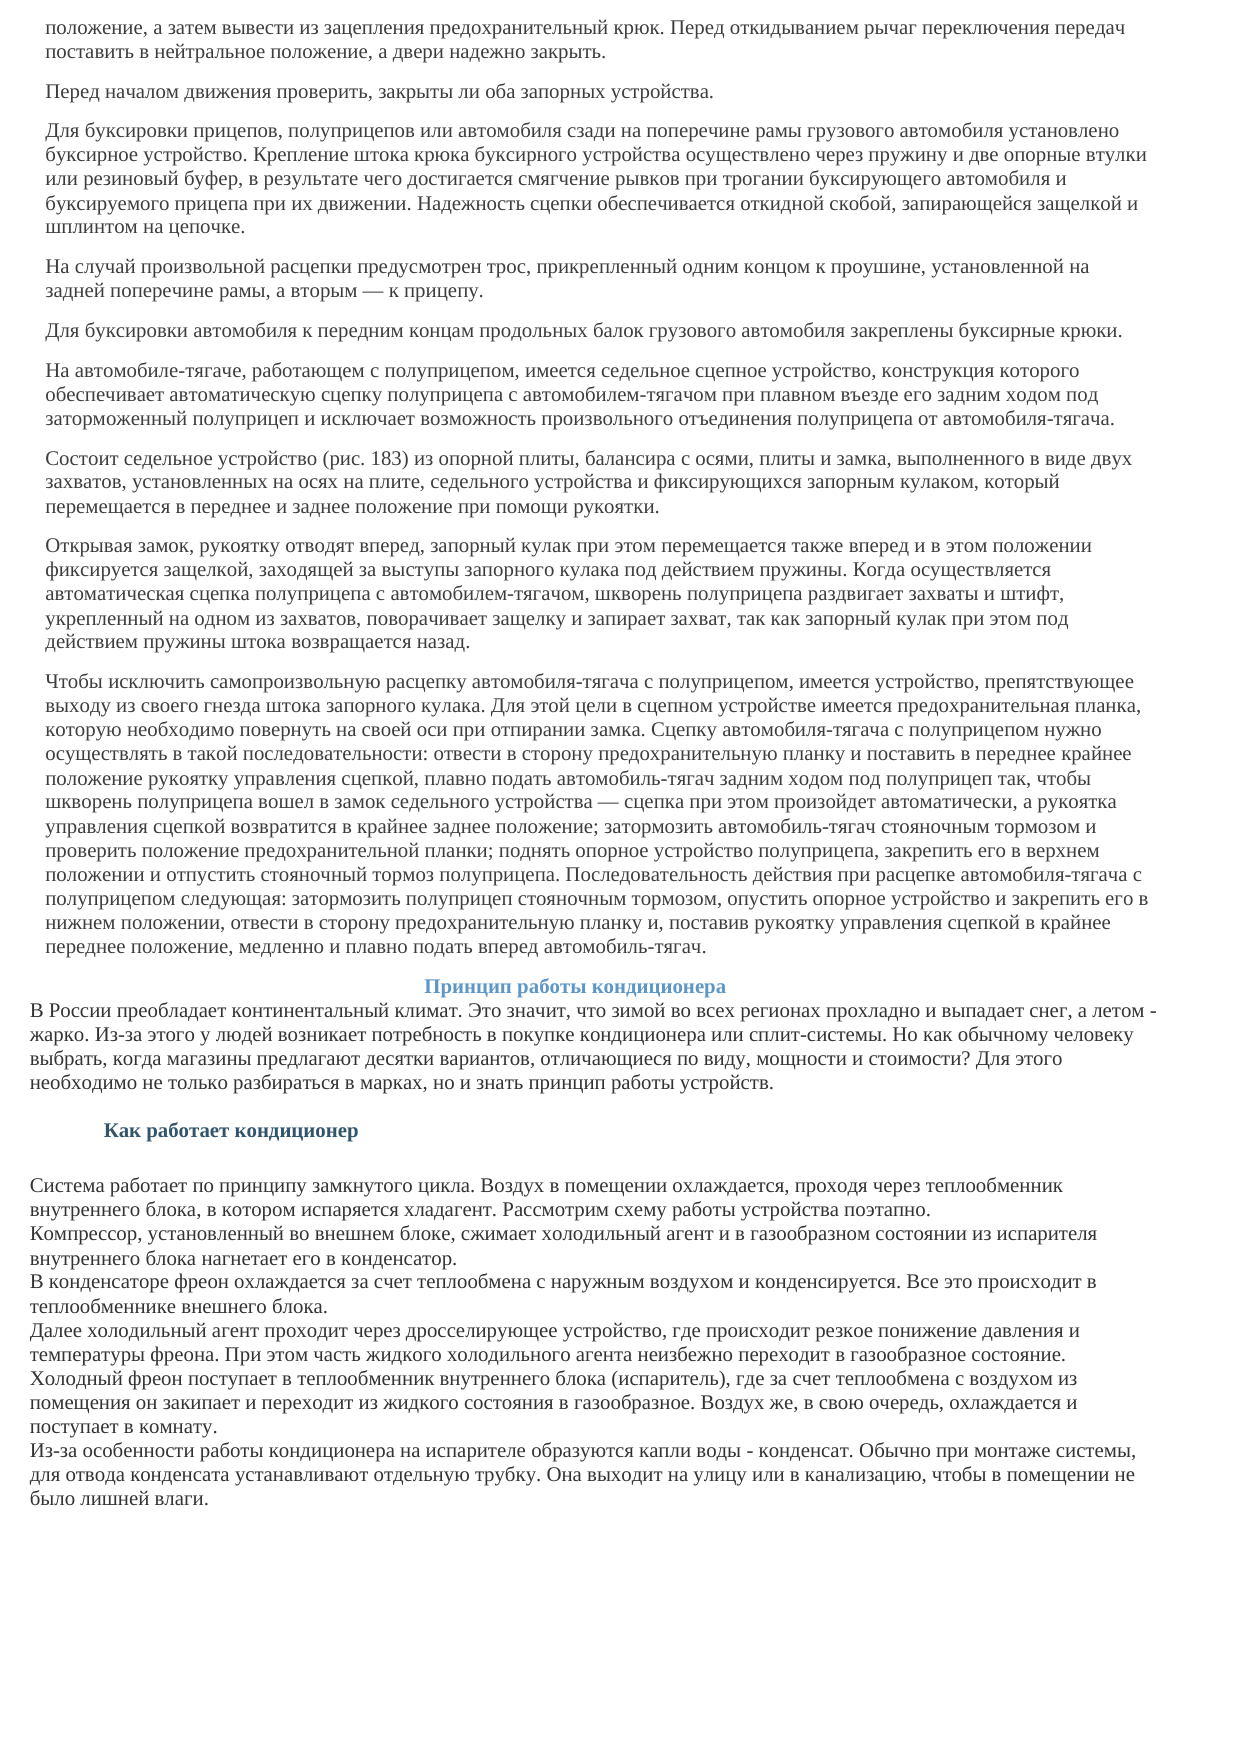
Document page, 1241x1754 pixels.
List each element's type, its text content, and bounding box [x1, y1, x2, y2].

text В России преобладает континентальный климат. Это значит, что зимой во всех регионах прохладно и выпадает снег, а летом - жарко. Из-за этого у людей возникает потребность в покупке кондиционера или сплит-системы. Но как обычному человеку выбрать, когда магазины предлагают десятки вариантов, отличающиеся по виду, мощности и стоимости? Для этого необходимо не только разбираться в марках, но и знать принцип работы устройств. [29, 998, 1167, 1094]
text Для буксировки автомобиля к передним концам продольных балок грузового автомобиля закреплены буксирные крюки. [45, 318, 1151, 342]
text Из-за особенности работы кондиционера на испарителе образуются капли воды - конденсат. Обычно при монтаже системы, для отвода конденсата устанавливают отдельную трубку. Она выходит на улицу или в канализацию, чтобы в помещении не было лишней влаги. [29, 1438, 1167, 1510]
list Далее холодильный агент проходит через дросселирующее устройство, где происходит резкое понижение давления и температуры фреона. При этом часть жидкого холодильного агента неизбежно переходит в газообразное состояние. [0, 1318, 1167, 1366]
text Перед началом движения проверить, закрыты ли оба запорных устройства. [45, 78, 1151, 103]
text Открывая замок, рукоятку отводят вперед, запорный кулак при этом перемещается также вперед и в этом положении фиксируется защелкой, заходящей за выступы запорного кулака под действием пружины. Когда осуществляется автоматическая сцепка полуприцепа с автомобилем-тягачом, шкворень полуприцепа раздвигает захваты и штифт, укрепленный на одном из захватов, поворачивает защелку и запирает захват, так как запорный кулак при этом под действием пружины штока возвращается назад. [45, 533, 1151, 653]
text На автомобиле-тягаче, работающем с полуприцепом, имеется седельное сцепное устройство, конструкция которого обеспечивает автоматическую сцепку полуприцепа с автомобилем-тягачом при плавном въезде его задним ходом под заторможенный полуприцеп и исключает возможность произвольного отъединения полуприцепа от автомобиля-тягача. [45, 358, 1151, 430]
list В конденсаторе фреон охлаждается за счет теплообмена с наружным воздухом и конденсируется. Все это происходит в теплообменнике внешнего блока. [0, 1269, 1167, 1318]
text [45, 15, 1151, 63]
text Чтобы исключить самопроизвольную расцепку автомобиля-тягача с полуприцепом, имеется устройство, препятствующее выходу из своего гнезда штока запорного кулака. Для этой цели в сцепном устройстве имеется предохранительная планка, которую необходимо повернуть на своей оси при отпирании замка. Сцепку автомобиля-тягача с полуприцепом нужно осуществлять в такой последовательности: отвести в сторону предохранительную планку и поставить в переднее крайнее положение рукоятку управления сцепкой, плавно подать автомобиль-тягач задним ходом под полуприцеп так, чтобы шкворень полуприцепа вошел в замок седельного устройства — сцепка при этом произойдет автоматически, а рукоятка управления сцепкой возвратится в крайнее заднее положение; затормозить автомобиль-тягач стояночным тормозом и проверить положение предохранительной планки; поднять опорное устройство полуприцепа, закрепить его в верхнем положении и отпустить стояночный тормоз полуприцепа. Последовательность действия при расцепке автомобиля-тягача с полуприцепом следующая: затормозить полуприцеп стояночным тормозом, опустить опорное устройство и закрепить его в нижнем положении, отвести в сторону предохранительную планку и, поставив рукоятку управления сцепкой в крайнее переднее положение, медленно и плавно подать вперед автомобиль-тягач. [45, 669, 1151, 958]
text Для буксировки прицепов, полуприцепов или автомобиля сзади на поперечине рамы грузового автомобиля установлено буксирное устройство. Крепление штока крюка буксирного устройства осуществлено через пружину и две опорные втулки или резиновый буфер, в результате чего достигается смягчение рывков при трогании буксирующего автомобиля и буксируемого прицепа при их движении. Надежность сцепки обеспечивается откидной скобой, запирающейся защелкой и шплинтом на цепочке. [45, 118, 1151, 238]
text Система работает по принципу замкнутого цикла. Воздух в помещении охлаждается, проходя через теплообменник внутреннего блока, в котором испаряется хладагент. Рассмотрим схему работы устройства поэтапно. [29, 1173, 1167, 1221]
text Состоит седельное устройство (рис. 183) из опорной плиты, балансира с осями, плиты и замка, выполненного в виде двух захватов, установленных на осях на плите, седельного устройства и фиксирующихся запорным кулаком, который перемещается в переднее и заднее положение при помощи рукоятки. [45, 445, 1151, 518]
list Холодный фреон поступает в теплообменник внутреннего блока (испаритель), где за счет теплообмена с воздухом из помещения он закипает и переходит из жидкого состояния в газообразное. Воздух же, в свою очередь, охлаждается и поступает в комнату. [0, 1366, 1167, 1438]
subtitle Как работает кондиционер [103, 1118, 1167, 1142]
text На случай произвольной расцепки предусмотрен трос, прикрепленный одним концом к проушине, установленной на задней поперечине рамы, а вторым — к прицепу. [45, 254, 1151, 302]
list Компрессор, установленный во внешнем блоке, сжимает холодильный агент и в газообразном состоянии из испарителя внутреннего блока нагнетает его в конденсатор. [0, 1221, 1167, 1269]
subtitle Принцип работы кондиционера [103, 973, 1047, 998]
